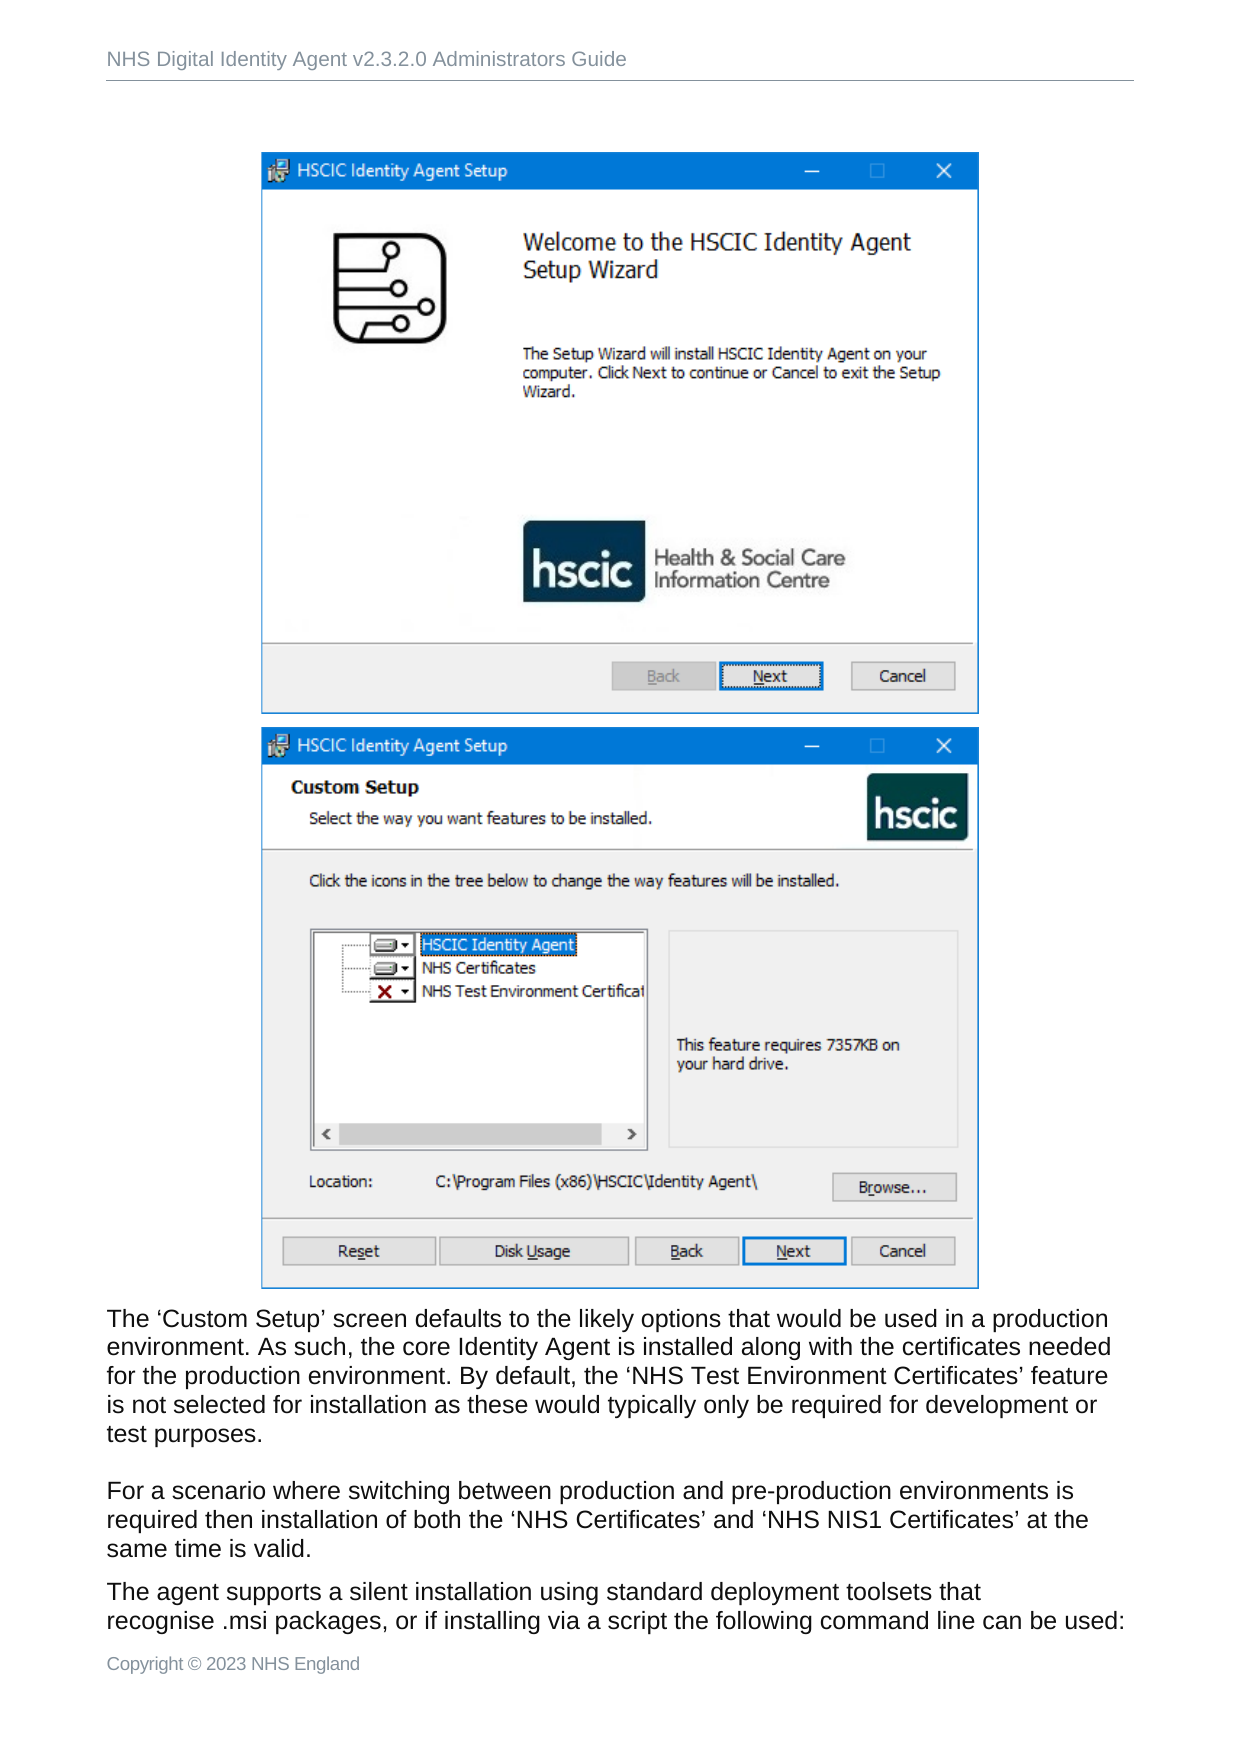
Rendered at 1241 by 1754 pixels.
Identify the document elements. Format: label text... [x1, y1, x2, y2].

text The ‘Custom Setup’ screen defaults to the likely options that would be used in a production environment. As such, the core Identity Agent is installed along with the certificates needed for the production environment. By default, the ‘NHS Test Environment Certificates’ feature is not selected for installation as these would typically only be required for development or test purposes. For a scenario where switching between production and pre-production environments is required then installation of both the ‘NHS Certificates’ and ‘NHS NIS1 Certificates’ at the same time is valid. [106, 1304, 1134, 1562]
picture [261, 727, 979, 1289]
picture [261, 152, 979, 714]
text The agent supports a silent installation using standard deployment toolsets that recognise .msi packages, or if installing via a script the following command line can be used: [106, 1577, 1134, 1634]
